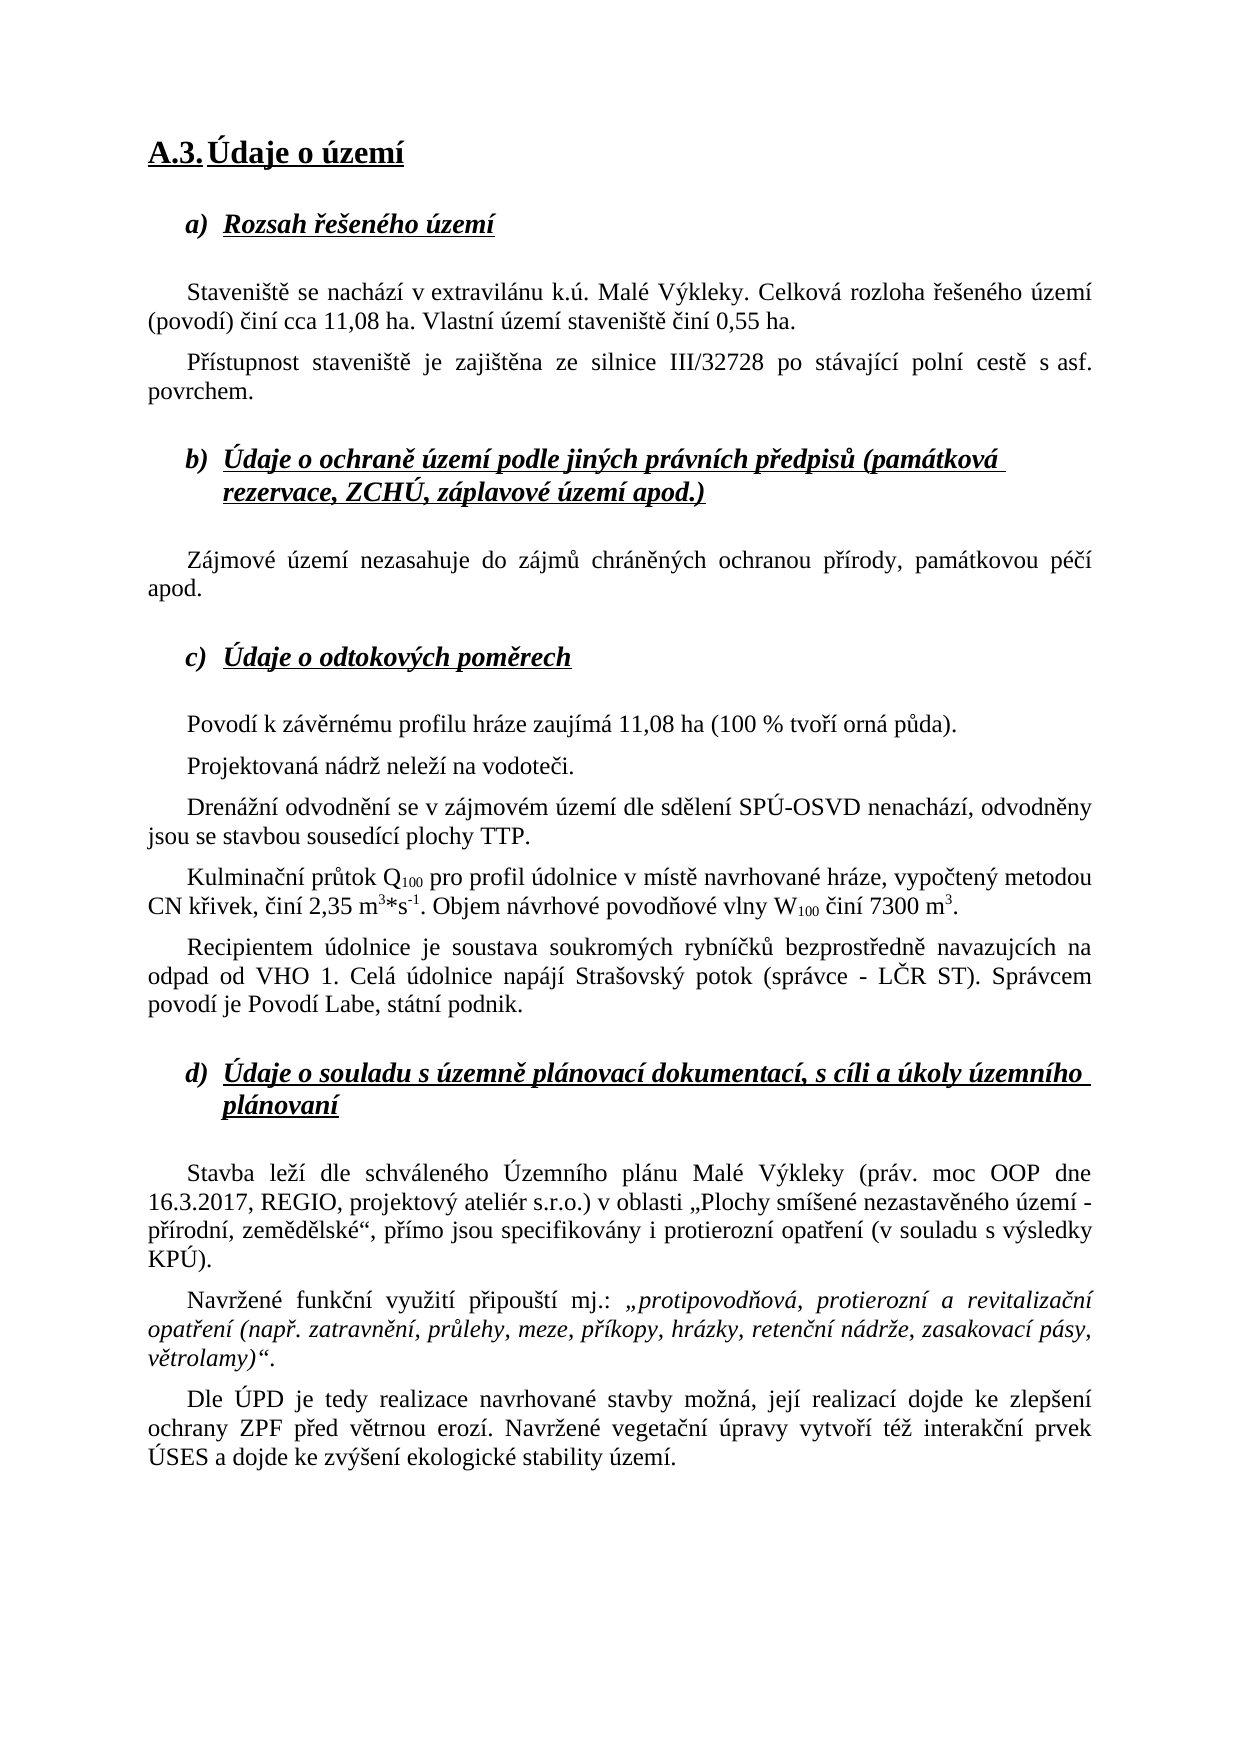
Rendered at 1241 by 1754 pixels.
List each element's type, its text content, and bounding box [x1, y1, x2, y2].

list Údaje o ochraně území podle jiných právních předpisů (památková rezervace, ZCHÚ, záplavové území apod.) [185, 442, 1092, 507]
text Recipientem údolnice je soustava soukromých rybníčků bezprostředně navazujcích na odpad od VHO 1. Celá údolnice napájí Strašovský potok (správce - LČR ST). Správcem povodí je Povodí Labe, státní podnik. [148, 932, 1092, 1018]
text Dle ÚPD je tedy realizace navrhované stavby možná, její realizací dojde ke zlepšení ochrany ZPF před větrnou erozí. Navržené vegetační úpravy vytvoří též interakční prvek ÚSES a dojde ke zvýšení ekologické stability území. [148, 1384, 1092, 1471]
text Kulminační průtok Q100 pro profil údolnice v místě navrhované hráze, vypočtený metodou CN křivek, činí 2,35 m3*s-1. Objem návrhové povodňové vlny W100 činí 7300 m3. [148, 862, 1092, 919]
text Přístupnost staveniště je zajištěna ze silnice III/32728 po stávající polní cestě s asf. povrchem. [148, 347, 1092, 405]
text Stavba leží dle schváleného Územního plánu Malé Výkleky (práv. moc OOP dne 16.3.2017, REGIO, projektový ateliér s.r.o.) v oblasti „Plochy smíšené nezastavěného území - přírodní, zemědělské“, přímo jsou specifikovány i protierozní opatření (v souladu s výsledky KPÚ). [148, 1158, 1092, 1273]
text Povodí k závěrnému profilu hráze zaujímá 11,08 ha (100 % tvoří orná půda). [148, 709, 1092, 738]
text Projektovaná nádrž neleží na vodoteči. [148, 751, 1092, 779]
text Navržené funkční využití připouští mj.: „protipovodňová, protierozní a revitalizační opatření (např. zatravnění, průlehy, meze, příkopy, hrázky, retenční nádrže, zasakovací pásy, větrolamy)“. [148, 1286, 1092, 1372]
text Zájmové území nezasahuje do zájmů chráněných ochranou přírody, památkovou péčí apod. [148, 545, 1092, 602]
text Drenážní odvodnění se v zájmovém území dle sdělení SPÚ-OSVD nenachází, odvodněny jsou se stavbou sousedící plochy TTP. [148, 792, 1092, 849]
list Rozsah řešeného území [185, 207, 1092, 240]
list Údaje o odtokových poměrech [185, 640, 1092, 672]
text Staveniště se nachází v extravilánu k.ú. Malé Výkleky. Celková rozloha řešeného území (povodí) činí cca 11,08 ha. Vlastní území staveniště činí 0,55 ha. [148, 277, 1092, 335]
text A.3. Údaje o území [148, 133, 1092, 170]
list Údaje o souladu s územně plánovací dokumentací, s cíli a úkoly územního plánovaní [185, 1056, 1092, 1121]
